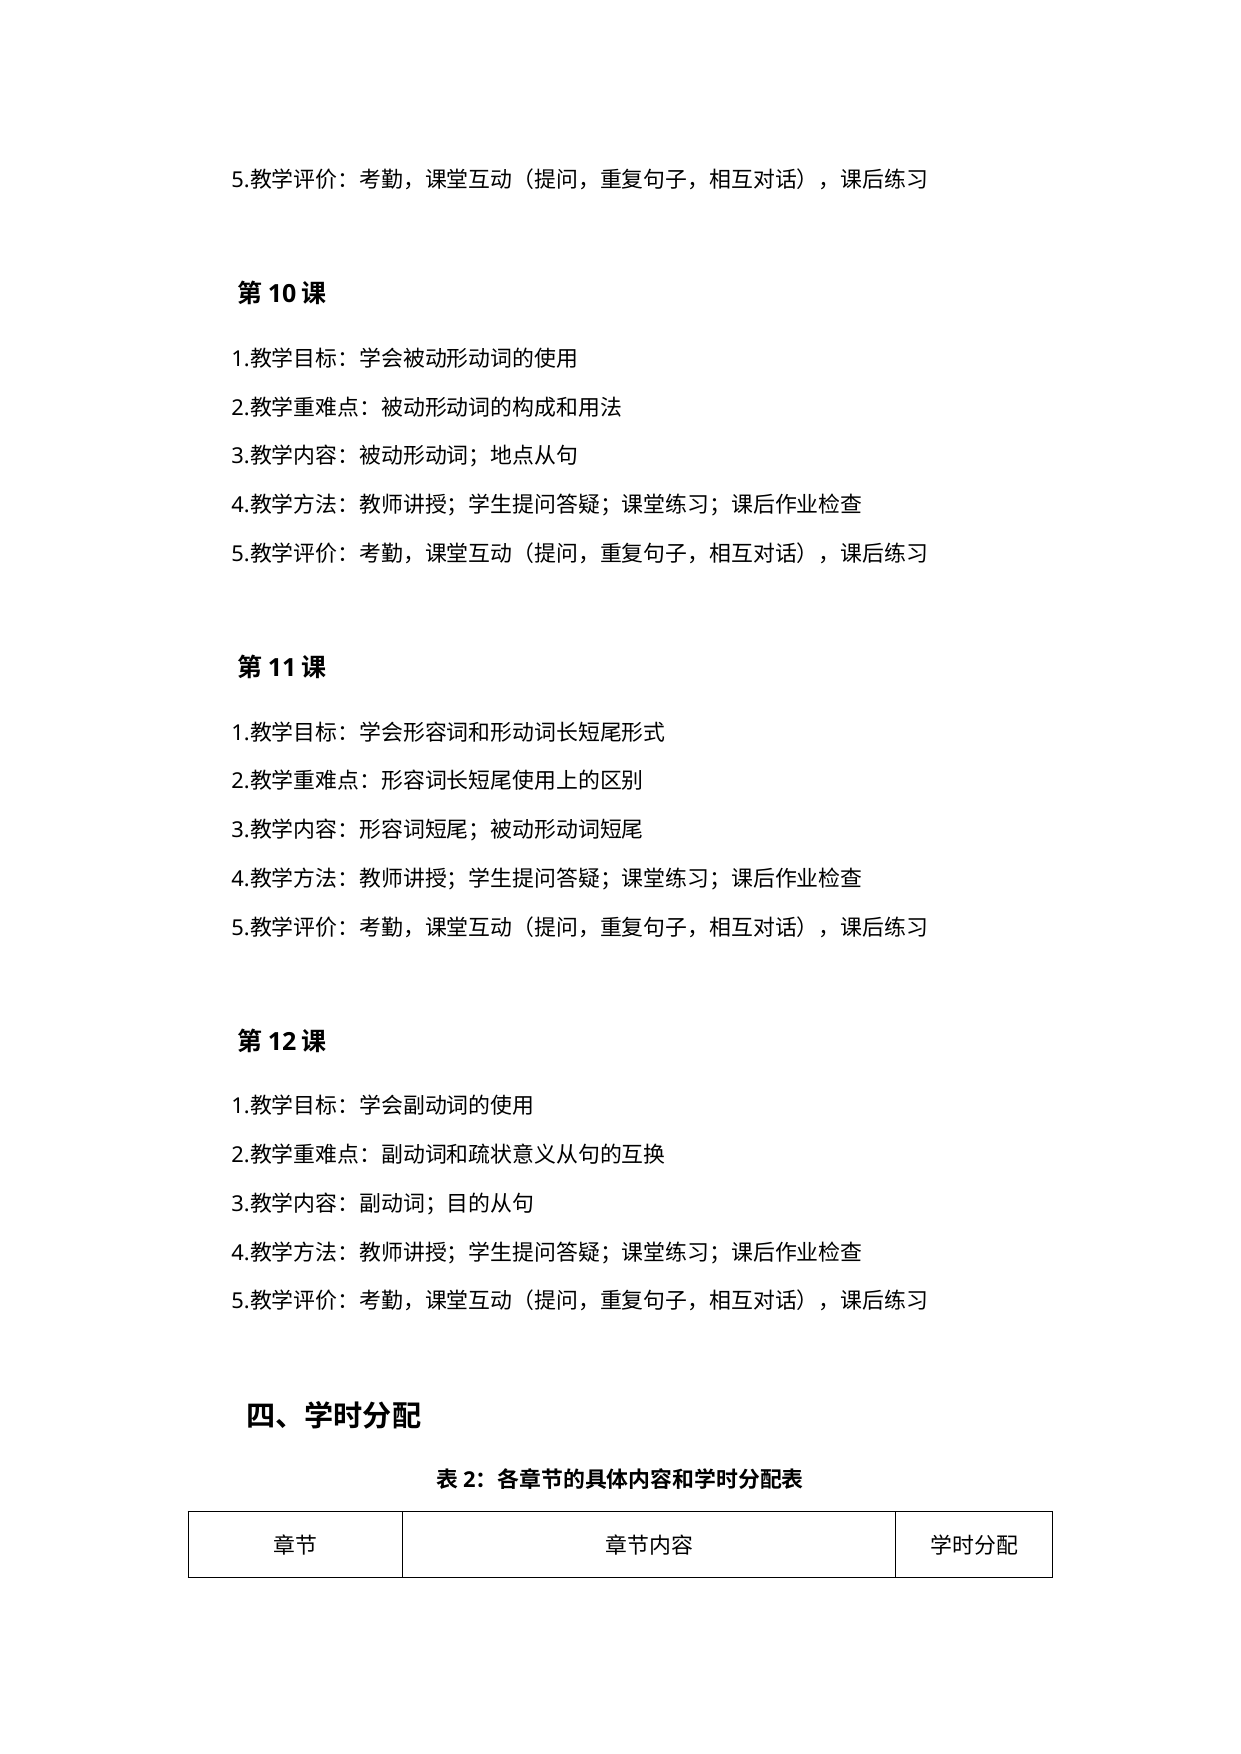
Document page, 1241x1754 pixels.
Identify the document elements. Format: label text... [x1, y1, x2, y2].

text 第12课 [187, 1007, 1053, 1072]
text 表2：各章节的具体内容和学时分配表 [187, 1462, 1053, 1494]
text 4.教学方法：教师讲授；学生提问答疑；课堂练习；课后作业检查 [187, 487, 1053, 519]
text 3.教学内容：被动形动词；地点从句 [187, 438, 1053, 471]
text 1.教学目标：学会形容词和形动词长短尾形式 [187, 714, 1053, 747]
text 四、学时分配 [187, 1381, 1053, 1446]
text 2.教学重难点：副动词和疏状意义从句的互换 [187, 1137, 1053, 1169]
text 4.教学方法：教师讲授；学生提问答疑；课堂练习；课后作业检查 [187, 1234, 1053, 1267]
text 2.教学重难点：被动形动词的构成和用法 [187, 389, 1053, 422]
text 3.教学内容：副动词；目的从句 [187, 1186, 1053, 1218]
table_header 学时分配 [896, 1512, 1052, 1577]
text 5.教学评价：考勤，课堂互动（提问，重复句子，相互对话），课后练习 [187, 1283, 1053, 1316]
text 第11课 [187, 633, 1053, 698]
text 5.教学评价：考勤，课堂互动（提问，重复句子，相互对话），课后练习 [187, 162, 1053, 194]
text 5.教学评价：考勤，课堂互动（提问，重复句子，相互对话），课后练习 [187, 909, 1053, 942]
text 1.教学目标：学会被动形动词的使用 [187, 341, 1053, 373]
text 3.教学内容：形容词短尾；被动形动词短尾 [187, 812, 1053, 844]
text 1.教学目标：学会副动词的使用 [187, 1088, 1053, 1121]
text 5.教学评价：考勤，课堂互动（提问，重复句子，相互对话），课后练习 [187, 536, 1053, 568]
table_header 章节 [189, 1512, 402, 1577]
text 第10课 [187, 259, 1053, 324]
table_header 章节内容 [403, 1512, 895, 1577]
text 2.教学重难点：形容词长短尾使用上的区别 [187, 763, 1053, 796]
text 4.教学方法：教师讲授；学生提问答疑；课堂练习；课后作业检查 [187, 861, 1053, 893]
